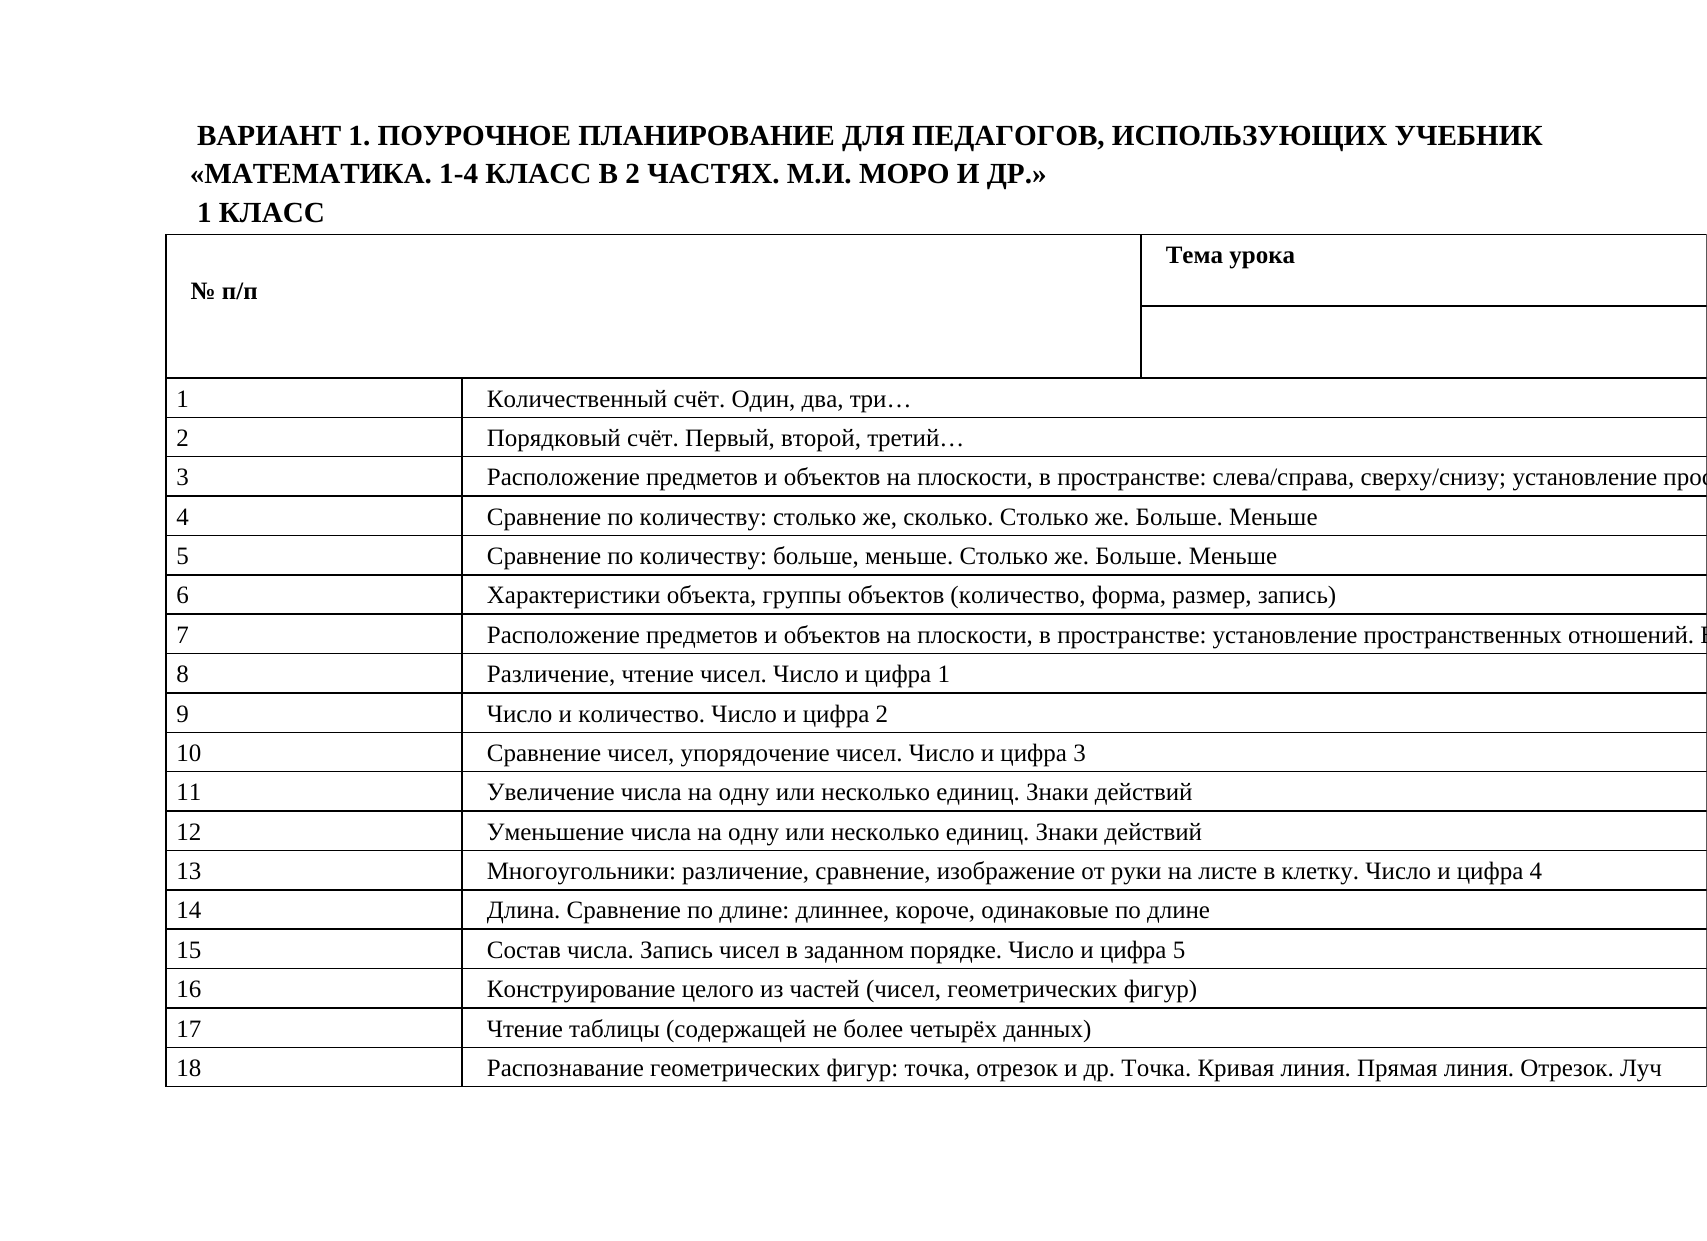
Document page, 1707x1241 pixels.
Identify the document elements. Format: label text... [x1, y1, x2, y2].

table_cell Увеличение числа на одну или несколько единиц. Знаки действий [463, 772, 1706, 810]
table_cell Различение, чтение чисел. Число и цифра 1 [463, 654, 1706, 692]
table_cell 9 [167, 694, 461, 731]
table_cell Характеристики объекта, группы объектов (количество, форма, размер, запись) [463, 576, 1706, 613]
table_cell Чтение таблицы (содержащей не более четырёх данных) [463, 1009, 1706, 1046]
table_cell Количественный счёт. Один, два, три… [463, 379, 1706, 416]
text ВАРИАНТ 1. ПОУРОЧНОЕ ПЛАНИРОВАНИЕ ДЛЯ ПЕДАГОГОВ, ИСПОЛЬЗУЮЩИХ УЧЕБНИК «МАТЕМАТИКА. 1-4 КЛАСС В 2 ЧАСТЯХ. М.И. МОРО И ДР.» [189, 118, 1618, 190]
table_cell Конструирование целого из частей (чисел, геометрических фигур) [463, 969, 1706, 1007]
table_cell Порядковый счёт. Первый, второй, третий… [463, 418, 1706, 456]
table_cell 2 [167, 418, 461, 456]
text 1 КЛАСС [189, 195, 1618, 229]
table_cell 17 [167, 1009, 461, 1046]
table_cell Состав числа. Запись чисел в заданном порядке. Число и цифра 5 [463, 930, 1706, 968]
table_cell 16 [167, 969, 461, 1007]
table_header Тема урока [1142, 235, 1706, 305]
table_cell Сравнение по количеству: столько же, сколько. Столько же. Больше. Меньше [463, 497, 1706, 534]
table_cell Длина. Сравнение по длине: длиннее, короче, одинаковые по длине [463, 891, 1706, 928]
table_cell 1 [167, 379, 461, 416]
table_cell Расположение предметов и объектов на плоскости, в пространстве: установление пространственных отношений. Вверху. Внизу, слева. Справа. Что узнали. Чему научились [463, 615, 1706, 653]
table_cell 6 [167, 576, 461, 613]
table_header № п/п [167, 235, 1140, 377]
table_cell Распознавание геометрических фигур: точка, отрезок и др. Точка. Кривая линия. Прямая линия. Отрезок. Луч [463, 1048, 1706, 1086]
table_cell 13 [167, 851, 461, 889]
table_cell 4 [167, 497, 461, 534]
table_cell 15 [167, 930, 461, 968]
table_cell 11 [167, 772, 461, 810]
table_cell Сравнение по количеству: больше, меньше. Столько же. Больше. Меньше [463, 536, 1706, 574]
table_cell Расположение предметов и объектов на плоскости, в пространстве: слева/справа, сверху/снизу; установление пространственных отношений. Вверху. Внизу. Слева. Справа [463, 457, 1706, 495]
table_cell Сравнение чисел, упорядочение чисел. Число и цифра 3 [463, 733, 1706, 771]
table_cell 18 [167, 1048, 461, 1086]
table_cell Число и количество. Число и цифра 2 [463, 694, 1706, 731]
table_cell 12 [167, 812, 461, 849]
table_cell Многоугольники: различение, сравнение, изображение от руки на листе в клетку. Число и цифра 4 [463, 851, 1706, 889]
table_cell 7 [167, 615, 461, 653]
table_cell 14 [167, 891, 461, 928]
table_cell 3 [167, 457, 461, 495]
table_cell 10 [167, 733, 461, 771]
table_cell 5 [167, 536, 461, 574]
table_cell 8 [167, 654, 461, 692]
table_cell Уменьшение числа на одну или несколько единиц. Знаки действий [463, 812, 1706, 849]
